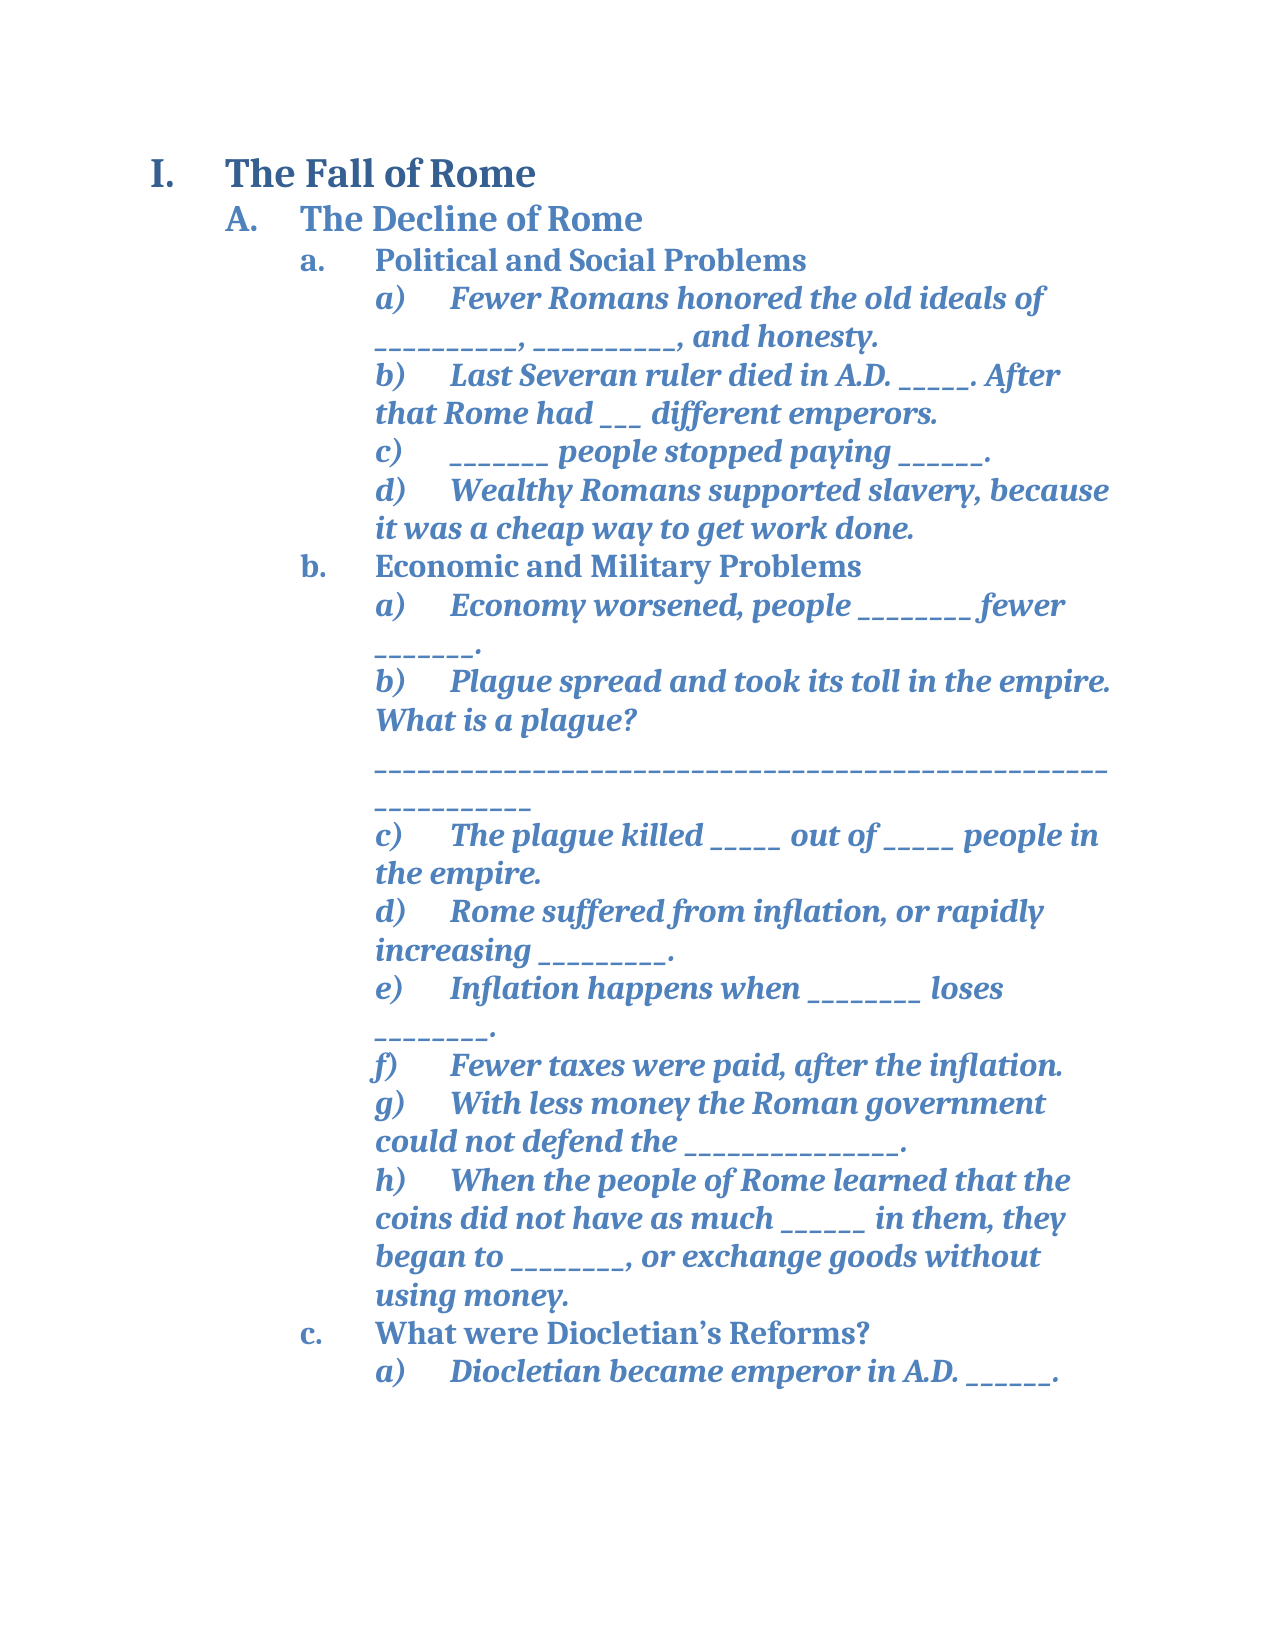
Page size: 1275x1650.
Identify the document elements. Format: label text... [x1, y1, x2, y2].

subtitle The Decline of Rome [225, 198, 1125, 241]
subtitle When the people of Rome learned that the coins did not have as much ______ in them, they began to ________, or exchange goods without using money. [375, 1161, 1125, 1314]
subtitle Inflation happens when ________ loses ________. [375, 969, 1125, 1046]
subtitle The plague killed _____ out of _____ people in the empire. [375, 816, 1125, 893]
subtitle Economy worsened, people ________ fewer _______. [375, 586, 1125, 663]
subtitle Wealthy Romans supported slavery, because it was a cheap way to get work done. [375, 471, 1125, 548]
subtitle Rome suffered from inflation, or rapidly increasing _________. [375, 893, 1125, 969]
subtitle Fewer taxes were paid, after the inflation. [375, 1046, 1125, 1084]
subtitle Fewer Romans honored the old ideals of __________, __________, and honesty. [375, 279, 1125, 356]
subtitle Plague spread and took its toll in the empire. What is a plague? ______________________________________________________________ [375, 663, 1125, 816]
subtitle Diocletian became emperor in A.D. ______. [375, 1353, 1125, 1391]
subtitle _______ people stopped paying ______. [375, 433, 1125, 471]
subtitle Last Severan ruler died in A.D. _____. After that Rome had ___ different emperors. [375, 356, 1125, 433]
subtitle With less money the Roman government could not defend the _______________. [375, 1084, 1125, 1161]
subtitle What were Diocletian’s Reforms? [300, 1314, 1125, 1353]
subtitle The Fall of Rome [150, 150, 1125, 198]
subtitle Political and Social Problems [300, 241, 1125, 279]
subtitle Economic and Military Problems [300, 548, 1125, 586]
